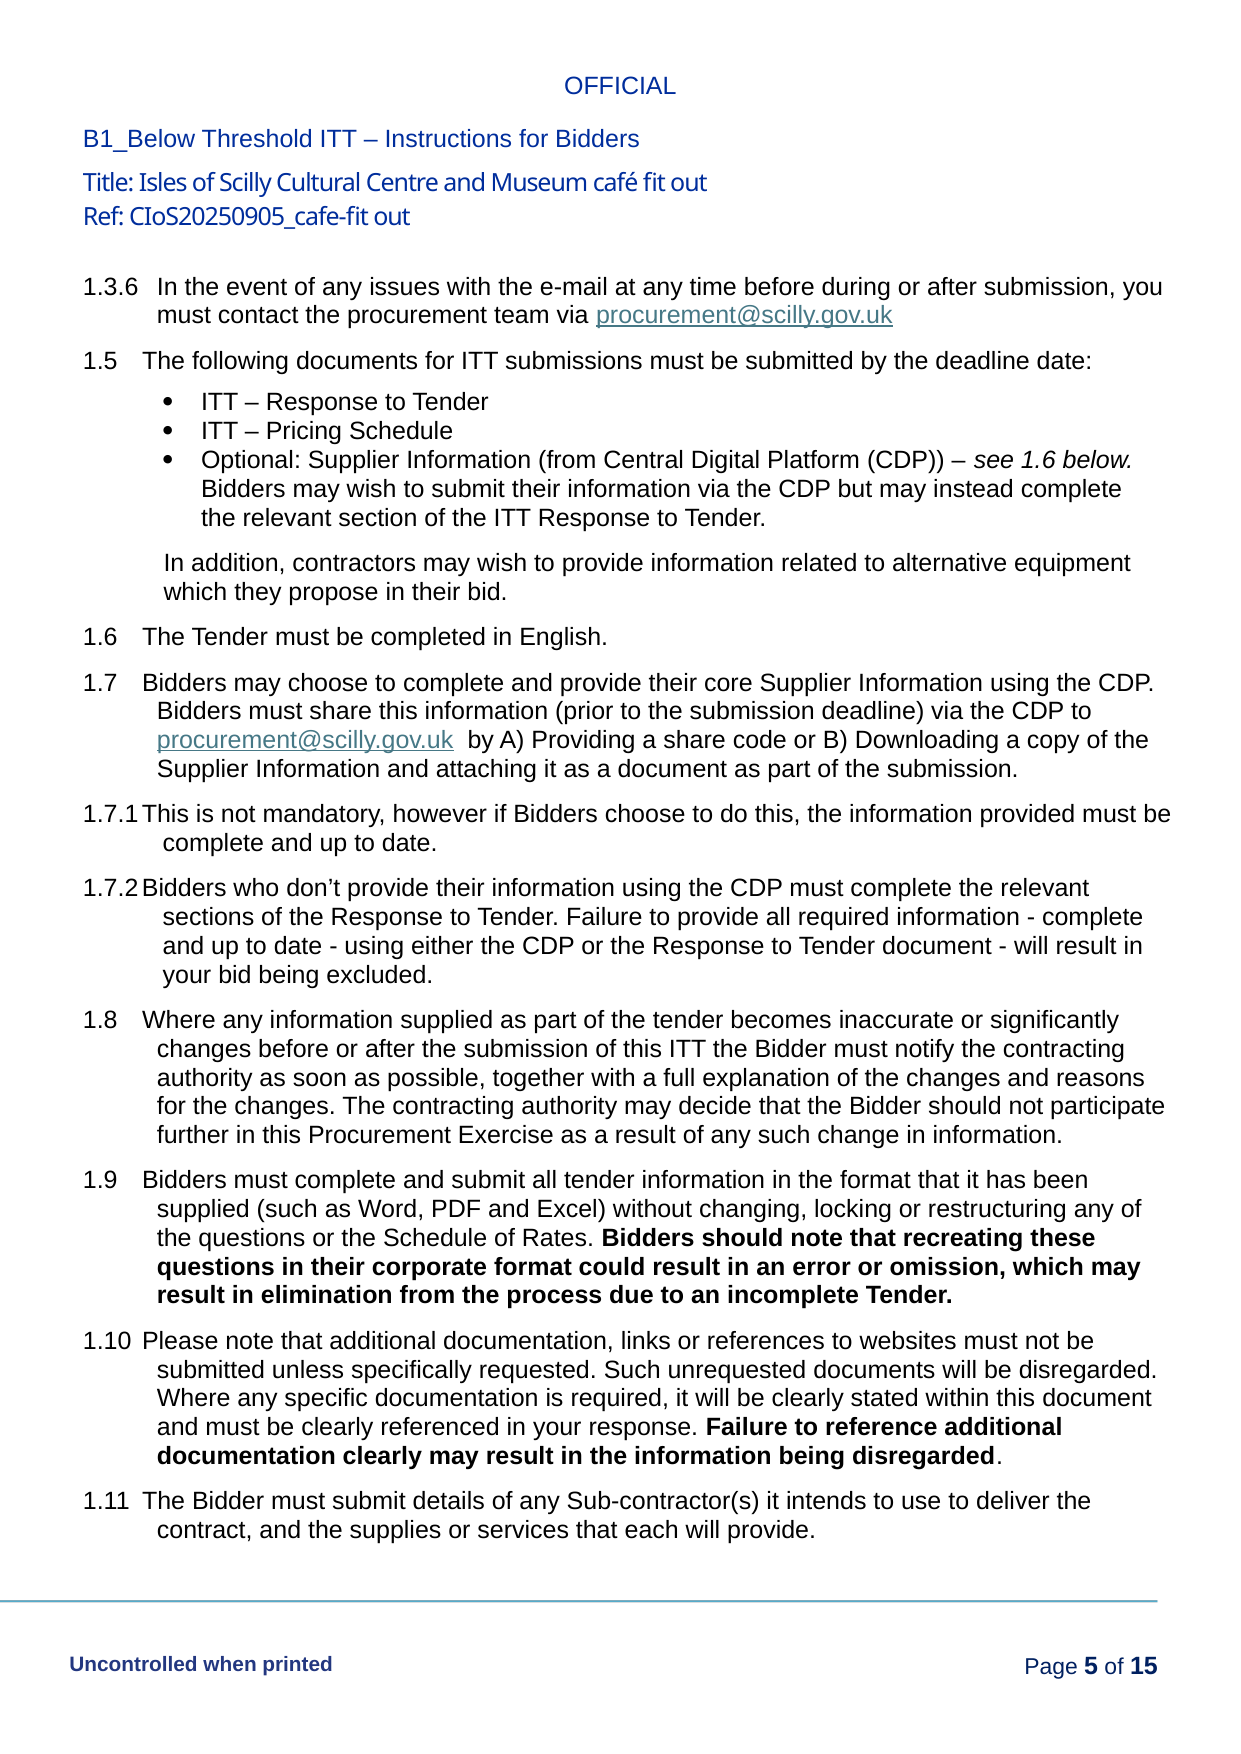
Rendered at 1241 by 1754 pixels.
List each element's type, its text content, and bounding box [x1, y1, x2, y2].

list ITT – Response to Tender [163, 387, 1157, 416]
picture [0, 1576, 1215, 1629]
subtitle This is not mandatory, however if Bidders choose to do this, the information provided must be complete and up to date. [83, 799, 1175, 857]
subtitle 1.3.6 In the event of any issues with the e-mail at any time before during or after submission, you must contact the procurement team via procurement@scilly.gov.uk [83, 272, 1175, 329]
subtitle Bidders must complete and submit all tender information in the format that it has been supplied (such as Word, PDF and Excel) without changing, locking or restructuring any of the questions or the Schedule of Rates. Bidders should note that recreating these questions in their corporate format could result in an error or omission, which may result in elimination from the process due to an incomplete Tender. [83, 1165, 1175, 1309]
list Optional: Supplier Information (from Central Digital Platform (CDP)) – see 1.6 below. Bidders may wish to submit their information via the CDP but may instead complete the relevant section of the ITT Response to Tender. [163, 445, 1157, 531]
subtitle The Bidder must submit details of any Sub-contractor(s) it intends to use to deliver the contract, and the supplies or services that each will provide. [83, 1486, 1175, 1544]
text In addition, contractors may wish to provide information related to alternative equipment which they propose in their bid. [163, 548, 1157, 605]
list ITT – Pricing Schedule [163, 416, 1157, 445]
subtitle The Tender must be completed in English. [83, 622, 1175, 651]
subtitle Where any information supplied as part of the tender becomes inaccurate or significantly changes before or after the submission of this ITT the Bidder must notify the contracting authority as soon as possible, together with a full explanation of the changes and reasons for the changes. The contracting authority may decide that the Bidder should not participate further in this Procurement Exercise as a result of any such change in information. [83, 1005, 1175, 1149]
subtitle The following documents for ITT submissions must be submitted by the deadline date: [83, 346, 1175, 375]
subtitle Bidders may choose to complete and provide their core Supplier Information using the CDP. Bidders must share this information (prior to the submission deadline) via the CDP to procurement@scilly.gov.uk by A) Providing a share code or B) Downloading a copy of the Supplier Information and attaching it as a document as part of the submission. [83, 667, 1175, 782]
subtitle Bidders who don’t provide their information using the CDP must complete the relevant sections of the Response to Tender. Failure to provide all required information - complete and up to date - using either the CDP or the Response to Tender document - will result in your bid being excluded. [83, 873, 1175, 988]
subtitle Please note that additional documentation, links or references to websites must not be submitted unless specifically requested. Such unrequested documents will be disregarded. Where any specific documentation is required, it will be clearly stated within this document and must be clearly referenced in your response. Failure to reference additional documentation clearly may result in the information being disregarded. [83, 1326, 1175, 1469]
